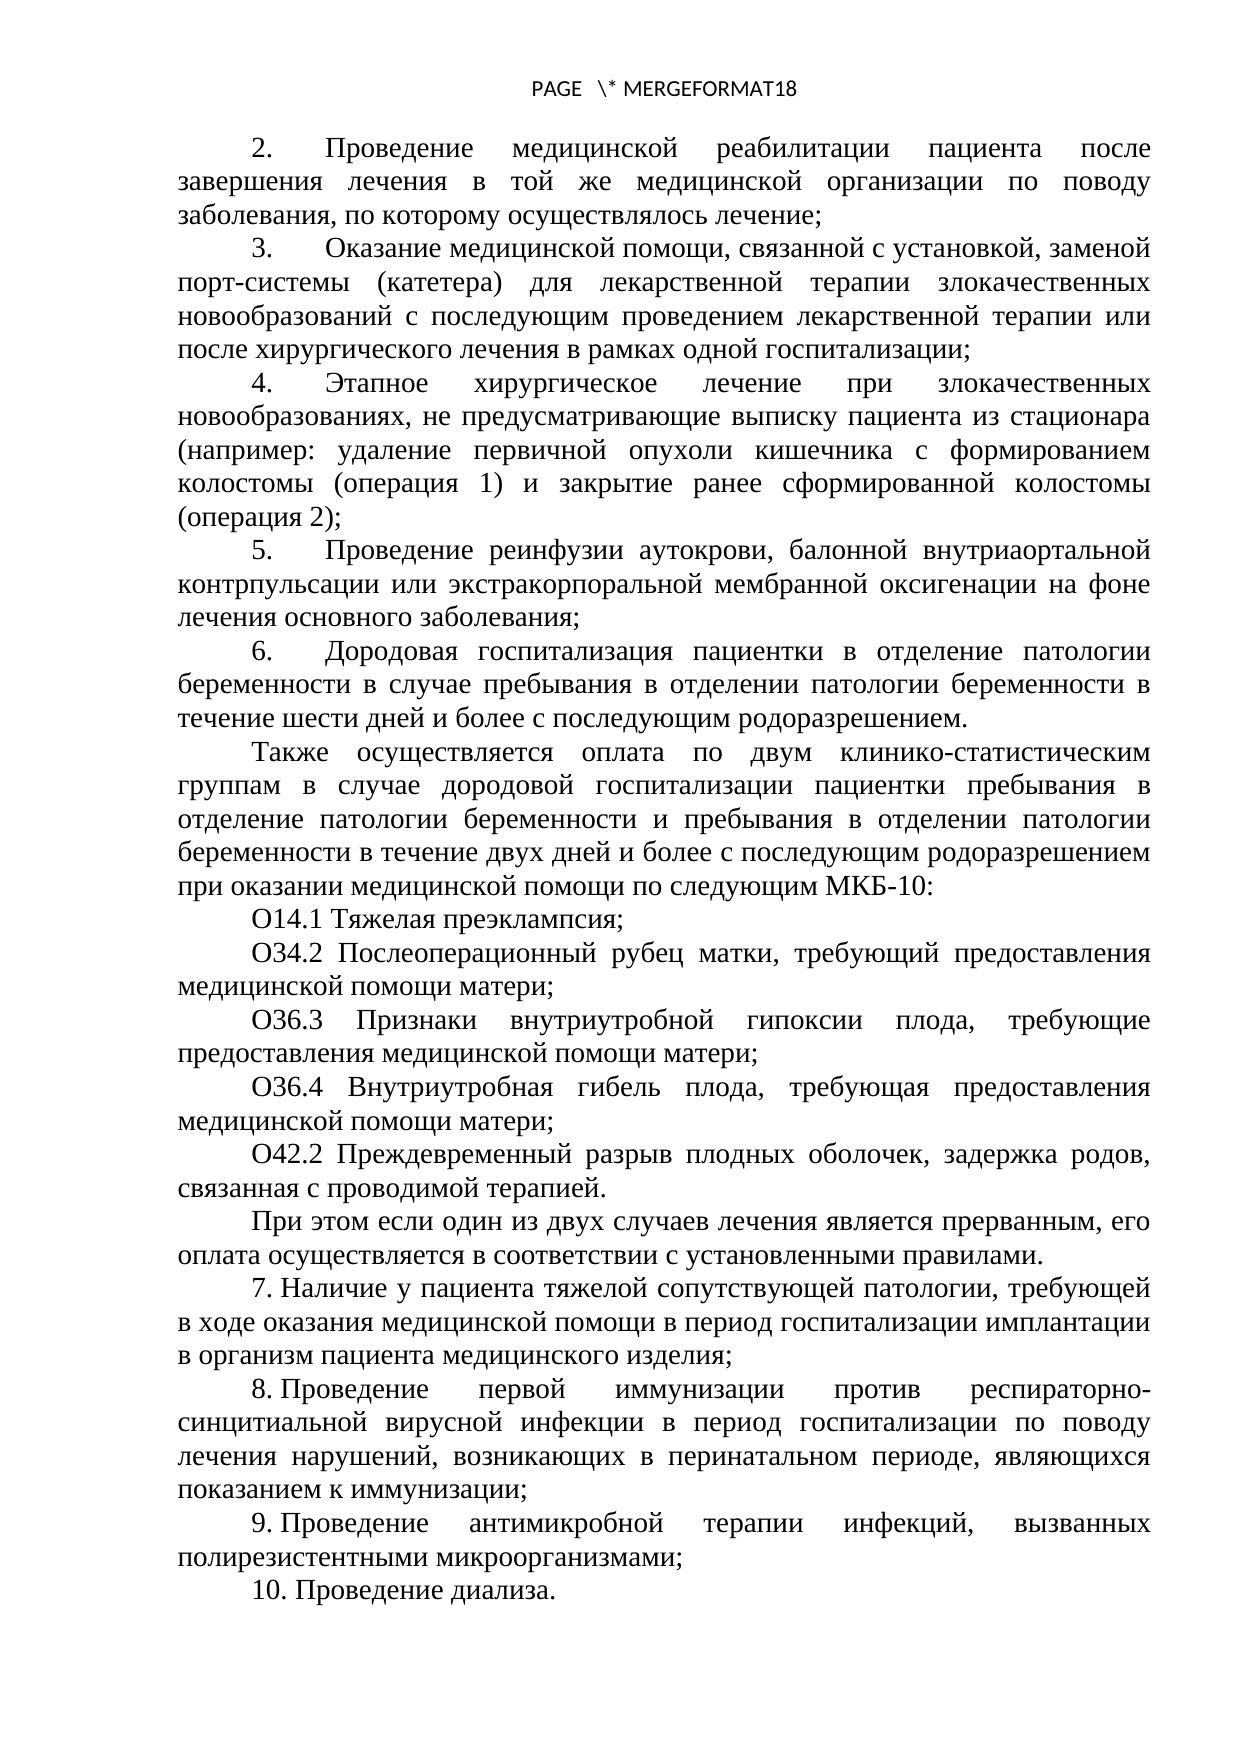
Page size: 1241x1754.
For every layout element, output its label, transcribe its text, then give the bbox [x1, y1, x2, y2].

list Также осуществляется оплата по двум клинико-статистическим группам в случае дородовой госпитализации пациентки пребывания в отделение патологии беременности и пребывания в отделении патологии беременности в течение двух дней и более с последующим родоразрешением при оказании медицинской помощи по следующим МКБ-10: [177, 734, 1152, 901]
list Этапное хирургическое лечение при злокачественных новообразованиях, не предусматривающие выписку пациента из стационара (например: удаление первичной опухоли кишечника с формированием колостомы (операция 1) и закрытие ранее сформированной колостомы (операция 2); [177, 365, 1152, 532]
text 7. Наличие у пациента тяжелой сопутствующей патологии, требующей в ходе оказания медицинской помощи в период госпитализации имплантации в организм пациента медицинского изделия; [177, 1270, 1152, 1371]
list Оказание медицинской помощи, связанной с установкой, заменой порт-системы (катетера) для лекарственной терапии злокачественных новообразований с последующим проведением лекарственной терапии или после хирургического лечения в рамках одной госпитализации; [177, 231, 1152, 365]
text О42.2 Преждевременный разрыв плодных оболочек, задержка родов, связанная с проводимой терапией. [177, 1136, 1152, 1203]
list При этом если один из двух случаев лечения является прерванным, его оплата осуществляется в соответствии с установленными правилами. [177, 1203, 1152, 1270]
list Проведение медицинской реабилитации пациента после завершения лечения в той же медицинской организации по поводу заболевания, по которому осуществлялось лечение; [177, 130, 1152, 231]
text 9. Проведение антимикробной терапии инфекций, вызванных полирезистентными микроорганизмами; [177, 1505, 1152, 1572]
text О36.3 Признаки внутриутробной гипоксии плода, требующие предоставления медицинской помощи матери; [177, 1002, 1152, 1069]
list Проведение реинфузии аутокрови, балонной внутриаортальной контрпульсации или экстракорпоральной мембранной оксигенации на фоне лечения основного заболевания; [177, 532, 1152, 633]
list Дородовая госпитализация пациентки в отделение патологии беременности в случае пребывания в отделении патологии беременности в течение шести дней и более с последующим родоразрешением. [177, 633, 1152, 734]
text 10. Проведение диализа. [177, 1572, 1152, 1606]
text О36.4 Внутриутробная гибель плода, требующая предоставления медицинской помощи матери; [177, 1069, 1152, 1136]
text О14.1 Тяжелая преэклампсия; [177, 901, 1152, 935]
text 8. Проведение первой иммунизации против респираторно-синцитиальной вирусной инфекции в период госпитализации по поводу лечения нарушений, возникающих в перинатальном периоде, являющихся показанием к иммунизации; [177, 1371, 1152, 1505]
text О34.2 Послеоперационный рубец матки, требующий предоставления медицинской помощи матери; [177, 935, 1152, 1002]
